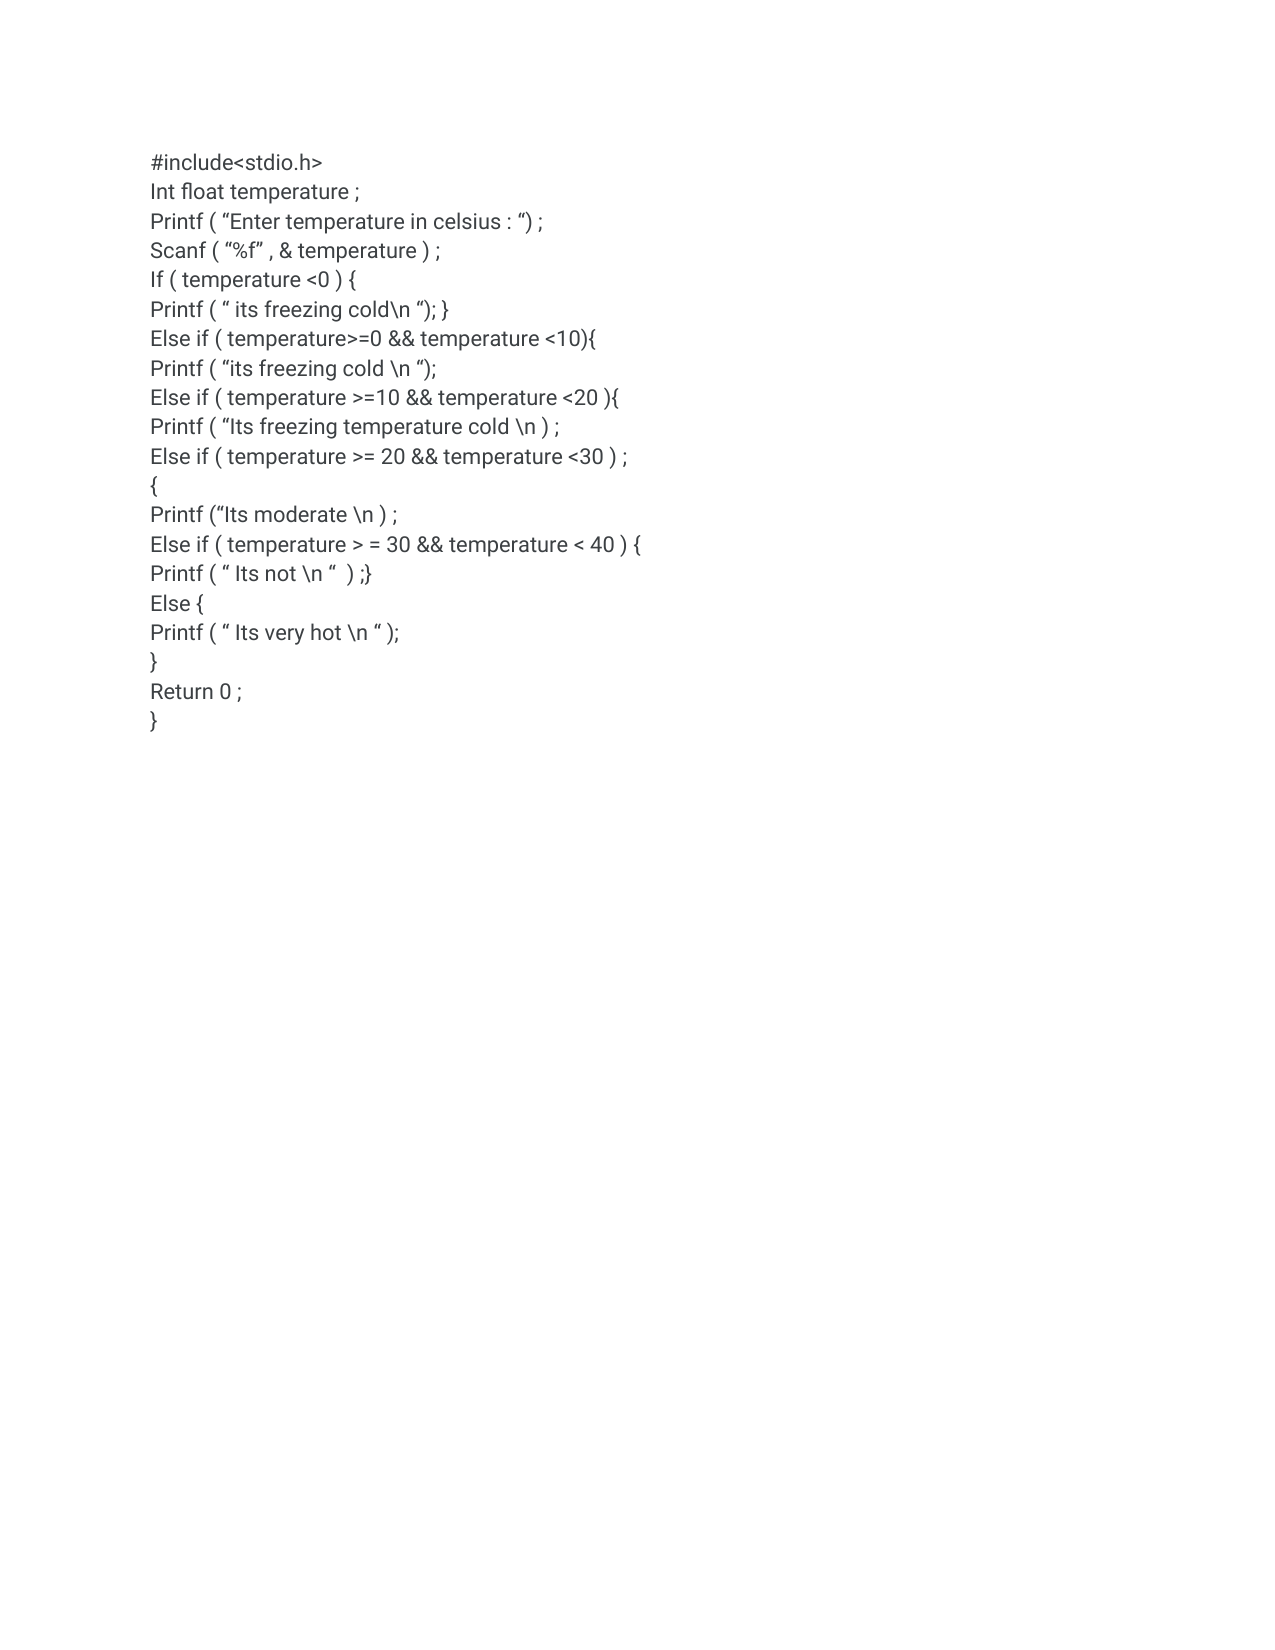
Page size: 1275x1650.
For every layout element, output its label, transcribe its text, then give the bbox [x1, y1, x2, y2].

text } [150, 708, 1125, 734]
text Else if ( temperature >=10 && temperature <20 ){ [150, 385, 1125, 411]
text Int float temperature ; [150, 179, 1125, 205]
text Printf ( “Enter temperature in celsius : “) ; [150, 209, 1125, 234]
text Else if ( temperature > = 30 && temperature < 40 ) { [150, 532, 1125, 557]
text Else if ( temperature>=0 && temperature <10){ [150, 326, 1125, 352]
text Scanf ( “%f” , & temperature ) ; [150, 238, 1125, 264]
text Else if ( temperature >= 20 && temperature <30 ) ; [150, 444, 1125, 469]
text { [150, 473, 1125, 499]
text Printf ( “Its freezing temperature cold \n ) ; [150, 414, 1125, 440]
text #include<stdio.h> [150, 150, 1125, 176]
text } [150, 649, 1125, 675]
text Printf ( “ its freezing cold\n “); } [150, 297, 1125, 322]
text Printf ( “ Its not \n “ ) ;} Else { [150, 561, 1125, 616]
text Return 0 ; [150, 679, 1125, 704]
text Printf (“Its moderate \n ) ; [150, 502, 1125, 528]
text Printf ( “ Its very hot \n “ ); [150, 620, 1125, 646]
text If ( temperature <0 ) { [150, 267, 1125, 293]
text Printf ( “its freezing cold \n “); [150, 356, 1125, 381]
